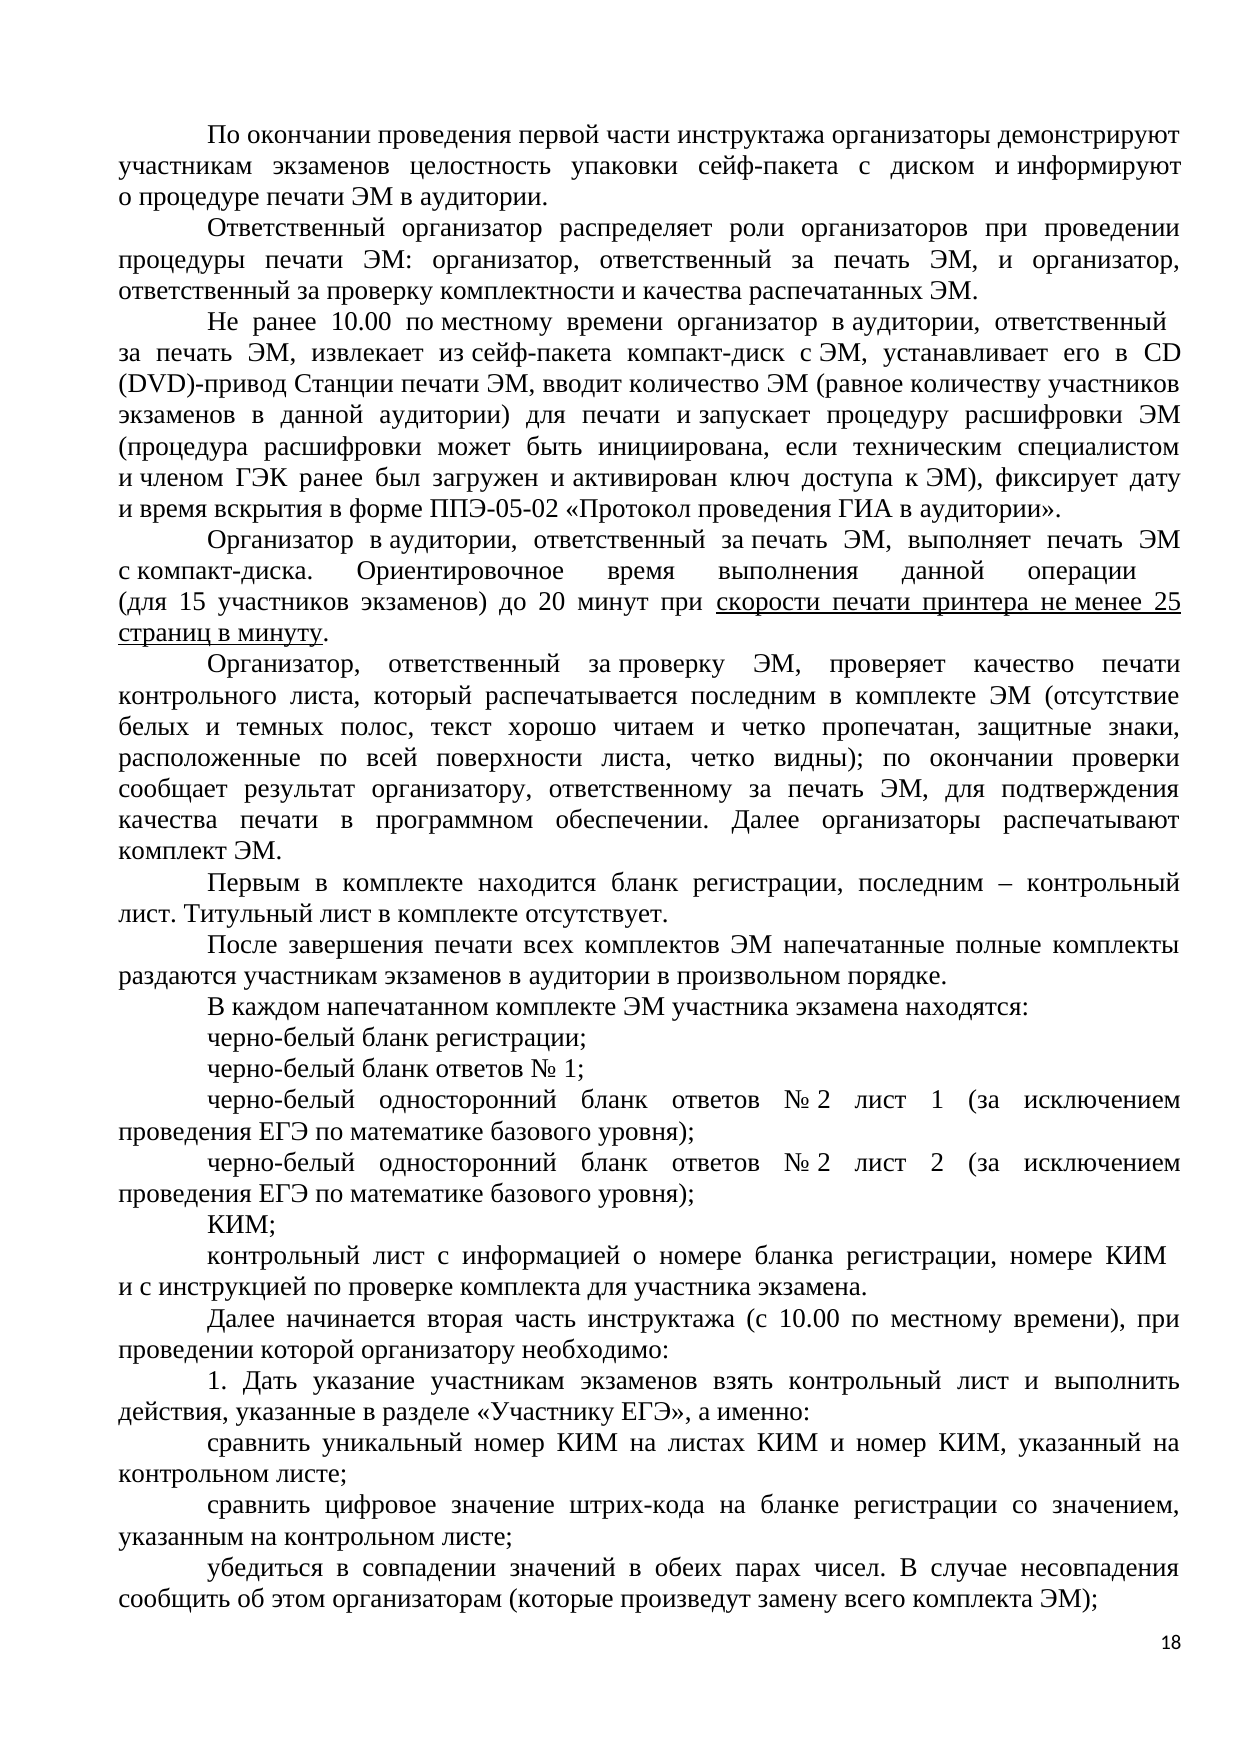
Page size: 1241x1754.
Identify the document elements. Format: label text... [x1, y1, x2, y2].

text После завершения печати всех комплектов ЭМ напечатанные полные комплекты раздаются участникам экзаменов в аудитории в произвольном порядке. [118, 928, 1181, 990]
text сравнить уникальный номер КИМ на листах КИМ и номер КИМ, указанный на контрольном листе; [118, 1426, 1181, 1488]
text Первым в комплекте находится бланк регистрации, последним – контрольный лист. Титульный лист в комплекте отсутствует. [118, 866, 1181, 928]
text черно-белый односторонний бланк ответов № 2 лист 2 (за исключением проведения ЕГЭ по математике базового уровня); [118, 1146, 1181, 1208]
text 1. Дать указание участникам экзаменов взять контрольный лист и выполнить действия, указанные в разделе «Участнику ЕГЭ», а именно: [118, 1364, 1181, 1426]
text Организатор в аудитории, ответственный за печать ЭМ, выполняет печать ЭМ с компакт-диска. Ориентировочное время выполнения данной операции (для 15 участников экзаменов) до 20 минут при скорости печати принтера не менее 25 страниц в минуту. [118, 523, 1181, 648]
text контрольный лист с информацией о номере бланка регистрации, номере КИМ и с инструкцией по проверке комплекта для участника экзамена. [118, 1239, 1181, 1302]
text В каждом напечатанном комплекте ЭМ участника экзамена находятся: [118, 990, 1181, 1021]
text черно-белый бланк ответов № 1; [118, 1052, 1181, 1084]
text убедиться в совпадении значений в обеих парах чисел. В случае несовпадения сообщить об этом организаторам (которые произведут замену всего комплекта ЭМ); [118, 1551, 1181, 1613]
text По окончании проведения первой части инструктажа организаторы демонстрируют участникам экзаменов целостность упаковки сейф-пакета с диском и информируют о процедуре печати ЭМ в аудитории. [118, 118, 1181, 212]
text сравнить цифровое значение штрих-кода на бланке регистрации со значением, указанным на контрольном листе; [118, 1488, 1181, 1551]
text Организатор, ответственный за проверку ЭМ, проверяет качество печати контрольного листа, который распечатывается последним в комплекте ЭМ (отсутствие белых и темных полос, текст хорошо читаем и четко пропечатан, защитные знаки, расположенные по всей поверхности листа, четко видны); по окончании проверки сообщает результат организатору, ответственному за печать ЭМ, для подтверждения качества печати в программном обеспечении. Далее организаторы распечатывают комплект ЭМ. [118, 648, 1181, 866]
text Ответственный организатор распределяет роли организаторов при проведении процедуры печати ЭМ: организатор, ответственный за печать ЭМ, и организатор, ответственный за проверку комплектности и качества распечатанных ЭМ. [118, 212, 1181, 305]
text КИМ; [118, 1208, 1181, 1239]
text черно-белый односторонний бланк ответов № 2 лист 1 (за исключением проведения ЕГЭ по математике базового уровня); [118, 1084, 1181, 1146]
text Далее начинается вторая часть инструктажа (с 10.00 по местному времени), при проведении которой организатору необходимо: [118, 1302, 1181, 1364]
text Не ранее 10.00 по местному времени организатор в аудитории, ответственный за печать ЭМ, извлекает из сейф-пакета компакт-диск с ЭМ, устанавливает его в CD (DVD)-привод Станции печати ЭМ, вводит количество ЭМ (равное количеству участников экзаменов в данной аудитории) для печати и запускает процедуру расшифровки ЭМ (процедура расшифровки может быть инициирована, если техническим специалистом и членом ГЭК ранее был загружен и активирован ключ доступа к ЭМ), фиксирует дату и время вскрытия в форме ППЭ-05-02 «Протокол проведения ГИА в аудитории». [118, 305, 1181, 523]
text черно-белый бланк регистрации; [118, 1021, 1181, 1052]
